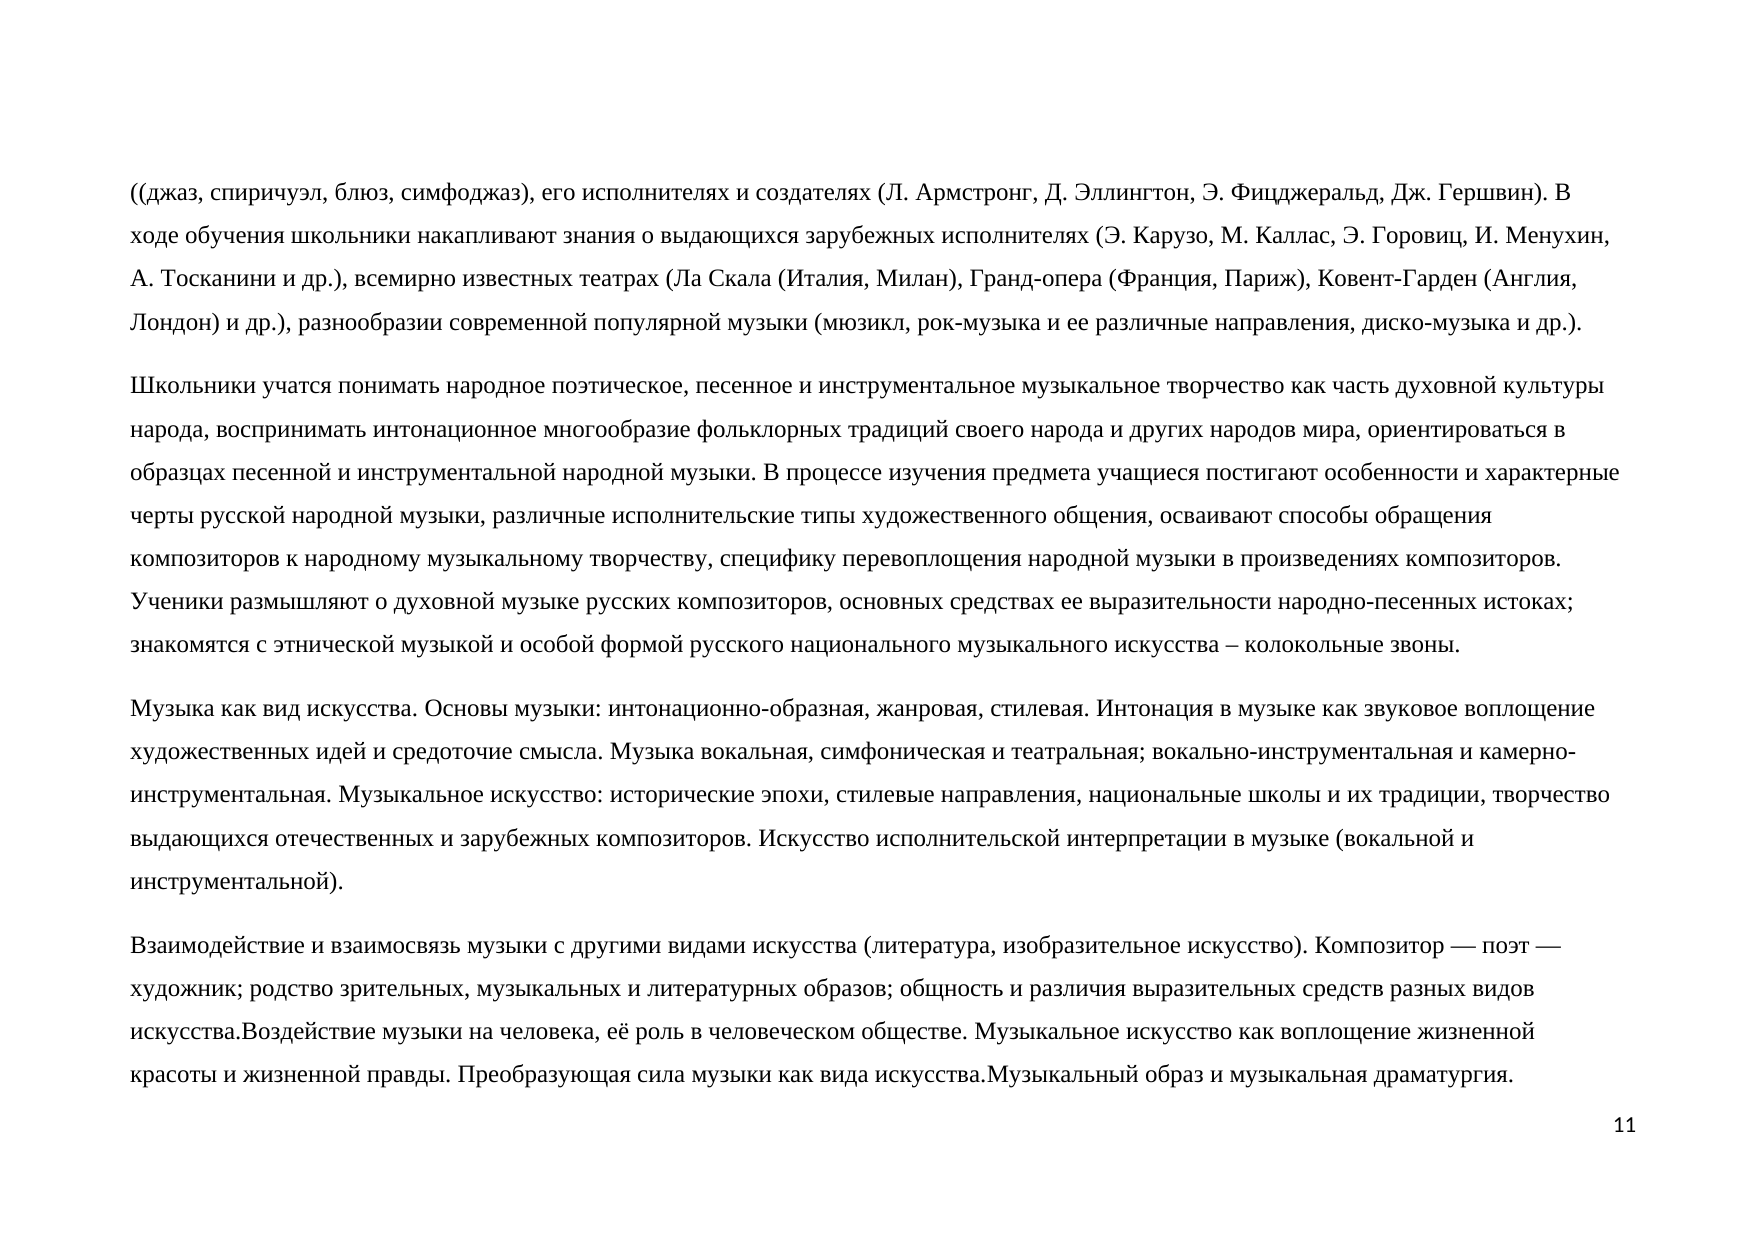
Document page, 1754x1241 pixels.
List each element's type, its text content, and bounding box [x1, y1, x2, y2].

text Музыка как вид искусства. Основы музыки: интонационно-образная, жанровая, стилевая. Интонация в музыке как звуковое воплощение художественных идей и средоточие смысла. Музыка вокальная, симфоническая и театральная; вокально-инструментальная и камерно-инструментальная. Музыкальное искусство: исторические эпохи, стилевые направления, национальные школы и их традиции, творчество выдающихся отечественных и зарубежных композиторов. Искусство исполнительской интерпретации в музыке (вокальной и инструментальной). [130, 693, 1627, 894]
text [130, 177, 1627, 335]
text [130, 930, 1627, 1088]
text Школьники учатся понимать народное поэтическое, песенное и инструментальное музыкальное творчество как часть духовной культуры народа, воспринимать интонационное многообразие фольклорных традиций своего народа и других народов мира, ориентироваться в образцах песенной и инструментальной народной музыки. В процессе изучения предмета учащиеся постигают особенности и характерные черты русской народной музыки, различные исполнительские типы художественного общения, осваивают способы обращения композиторов к народному музыкальному творчеству, специфику перевоплощения народной музыки в произведениях композиторов. Ученики размышляют о духовной музыке русских композиторов, основных средствах ее выразительности народно-песенных истоках; знакомятся с этнической музыкой и особой формой русского национального музыкального искусства – колокольные звоны. [130, 371, 1627, 658]
